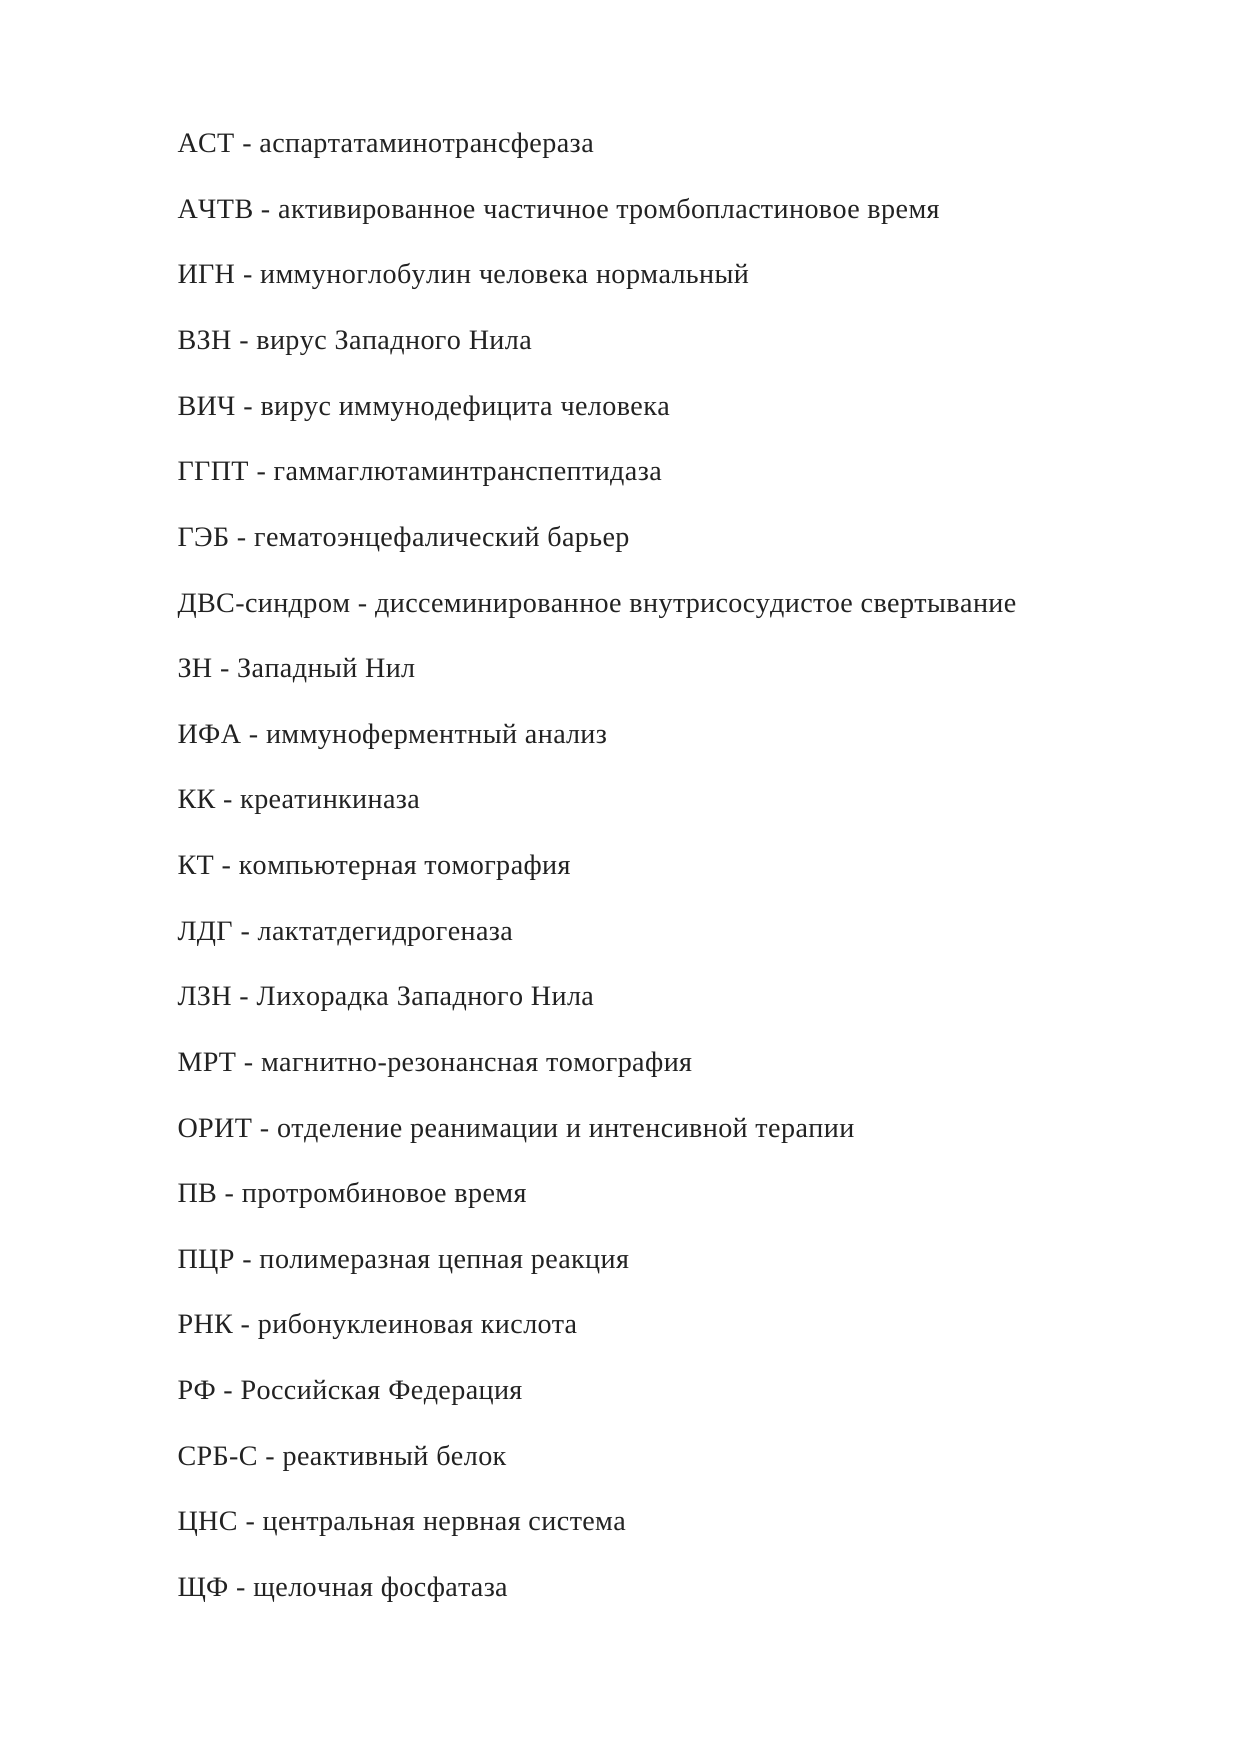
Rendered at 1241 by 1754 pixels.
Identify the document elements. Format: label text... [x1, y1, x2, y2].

text АСТ - аспартатаминотрансфераза [177, 118, 1152, 159]
text ЩФ - щелочная фосфатаза [177, 1562, 1152, 1602]
text ГГПТ - гаммаглютаминтранспептидаза [177, 446, 1152, 487]
text СРБ-C - реактивный белок [177, 1431, 1152, 1471]
text ПВ - протромбиновое время [177, 1168, 1152, 1209]
text ЛЗН - Лихорадка Западного Нила [177, 971, 1152, 1012]
text ЦНС - центральная нервная система [177, 1496, 1152, 1537]
text ИГН - иммуноглобулин человека нормальный [177, 249, 1152, 290]
text ПЦР - полимеразная цепная реакция [177, 1234, 1152, 1274]
text АЧТВ - активированное частичное тромбопластиновое время [177, 184, 1152, 224]
text ОРИТ - отделение реанимации и интенсивной терапии [177, 1102, 1152, 1143]
text РФ - Российская Федерация [177, 1365, 1152, 1406]
text ЛДГ - лактатдегидрогеназа [177, 906, 1152, 946]
text РНК - рибонуклеиновая кислота [177, 1299, 1152, 1340]
text ЗН - Западный Нил [177, 643, 1152, 684]
text КТ - компьютерная томография [177, 840, 1152, 881]
text ДВС-синдром - диссеминированное внутрисосудистое свертывание [177, 577, 1152, 618]
text ВИЧ - вирус иммунодефицита человека [177, 381, 1152, 421]
text ГЭБ - гематоэнцефалический барьер [177, 512, 1152, 552]
text МРТ - магнитно-резонансная томография [177, 1037, 1152, 1077]
text ИФА - иммуноферментный анализ [177, 709, 1152, 749]
text КК - креатинкиназа [177, 774, 1152, 815]
text ВЗН - вирус Западного Нила [177, 315, 1152, 356]
